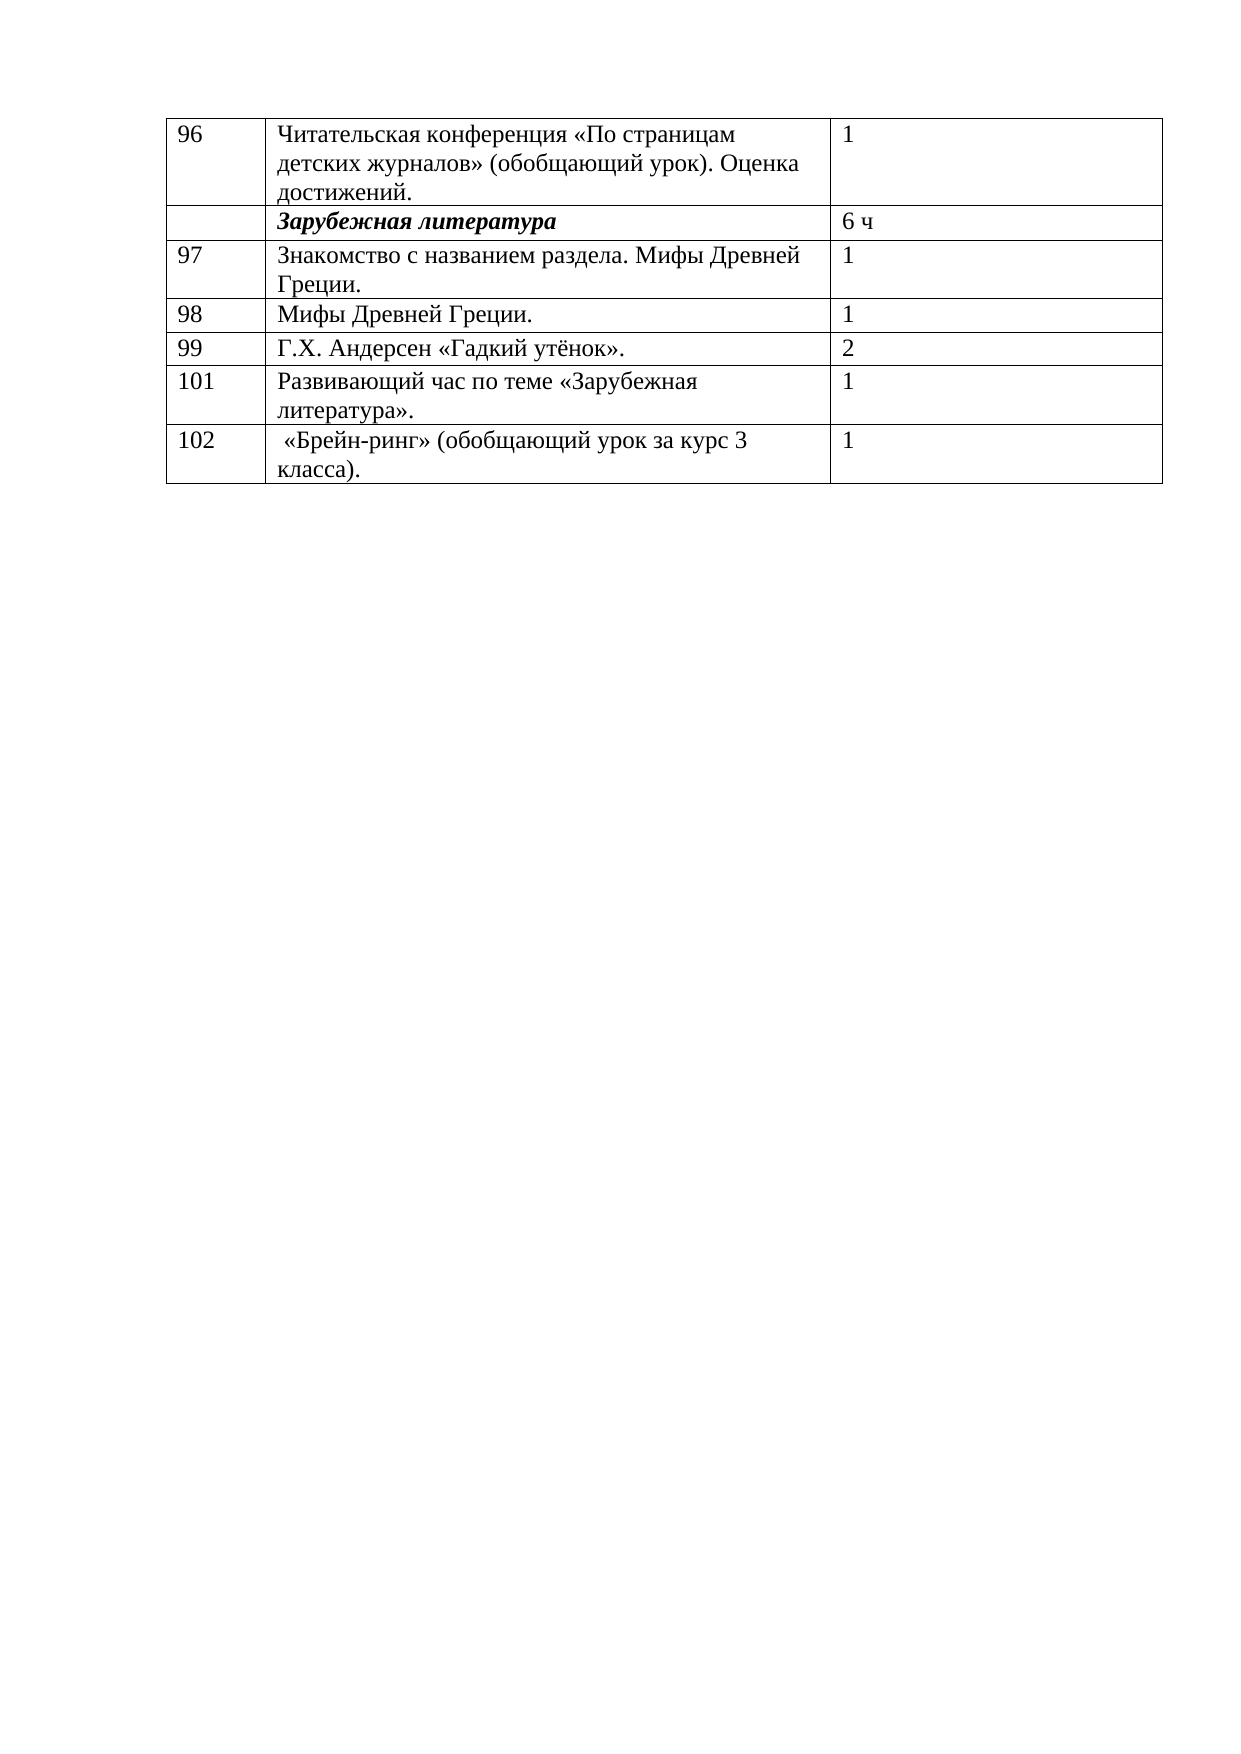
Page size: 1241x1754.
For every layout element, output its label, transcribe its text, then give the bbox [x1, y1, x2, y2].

table_cell 1 [831, 299, 1162, 332]
table_cell 1 [831, 425, 1162, 482]
table_cell [167, 206, 265, 239]
table_cell 99 [167, 333, 265, 365]
table_cell Зарубежная литература [266, 206, 830, 239]
table_cell 1 [831, 119, 1162, 205]
table_cell 6 ч [831, 206, 1162, 239]
table_cell Знакомство с названием раздела. Мифы Древней Греции. [266, 241, 830, 298]
table_cell Г.Х. Андерсен «Гадкий утёнок». [266, 333, 830, 365]
table_cell 1 [831, 241, 1162, 298]
table_cell 101 [167, 366, 265, 424]
table_cell 96 [167, 119, 265, 205]
table_cell Развивающий час по теме «Зарубежная литература». [266, 366, 830, 424]
table_cell Читательская конференция «По страницам детских журналов» (обобщающий урок). Оценка достижений. [266, 119, 830, 205]
table_cell 2 [831, 333, 1162, 365]
table_cell Мифы Древней Греции. [266, 299, 830, 332]
table_cell 102 [167, 425, 265, 482]
table_cell 97 [167, 241, 265, 298]
table_cell 1 [831, 366, 1162, 424]
table_cell 98 [167, 299, 265, 332]
table_cell «Брейн-ринг» (обобщающий урок за курс 3 класса). [266, 425, 830, 482]
